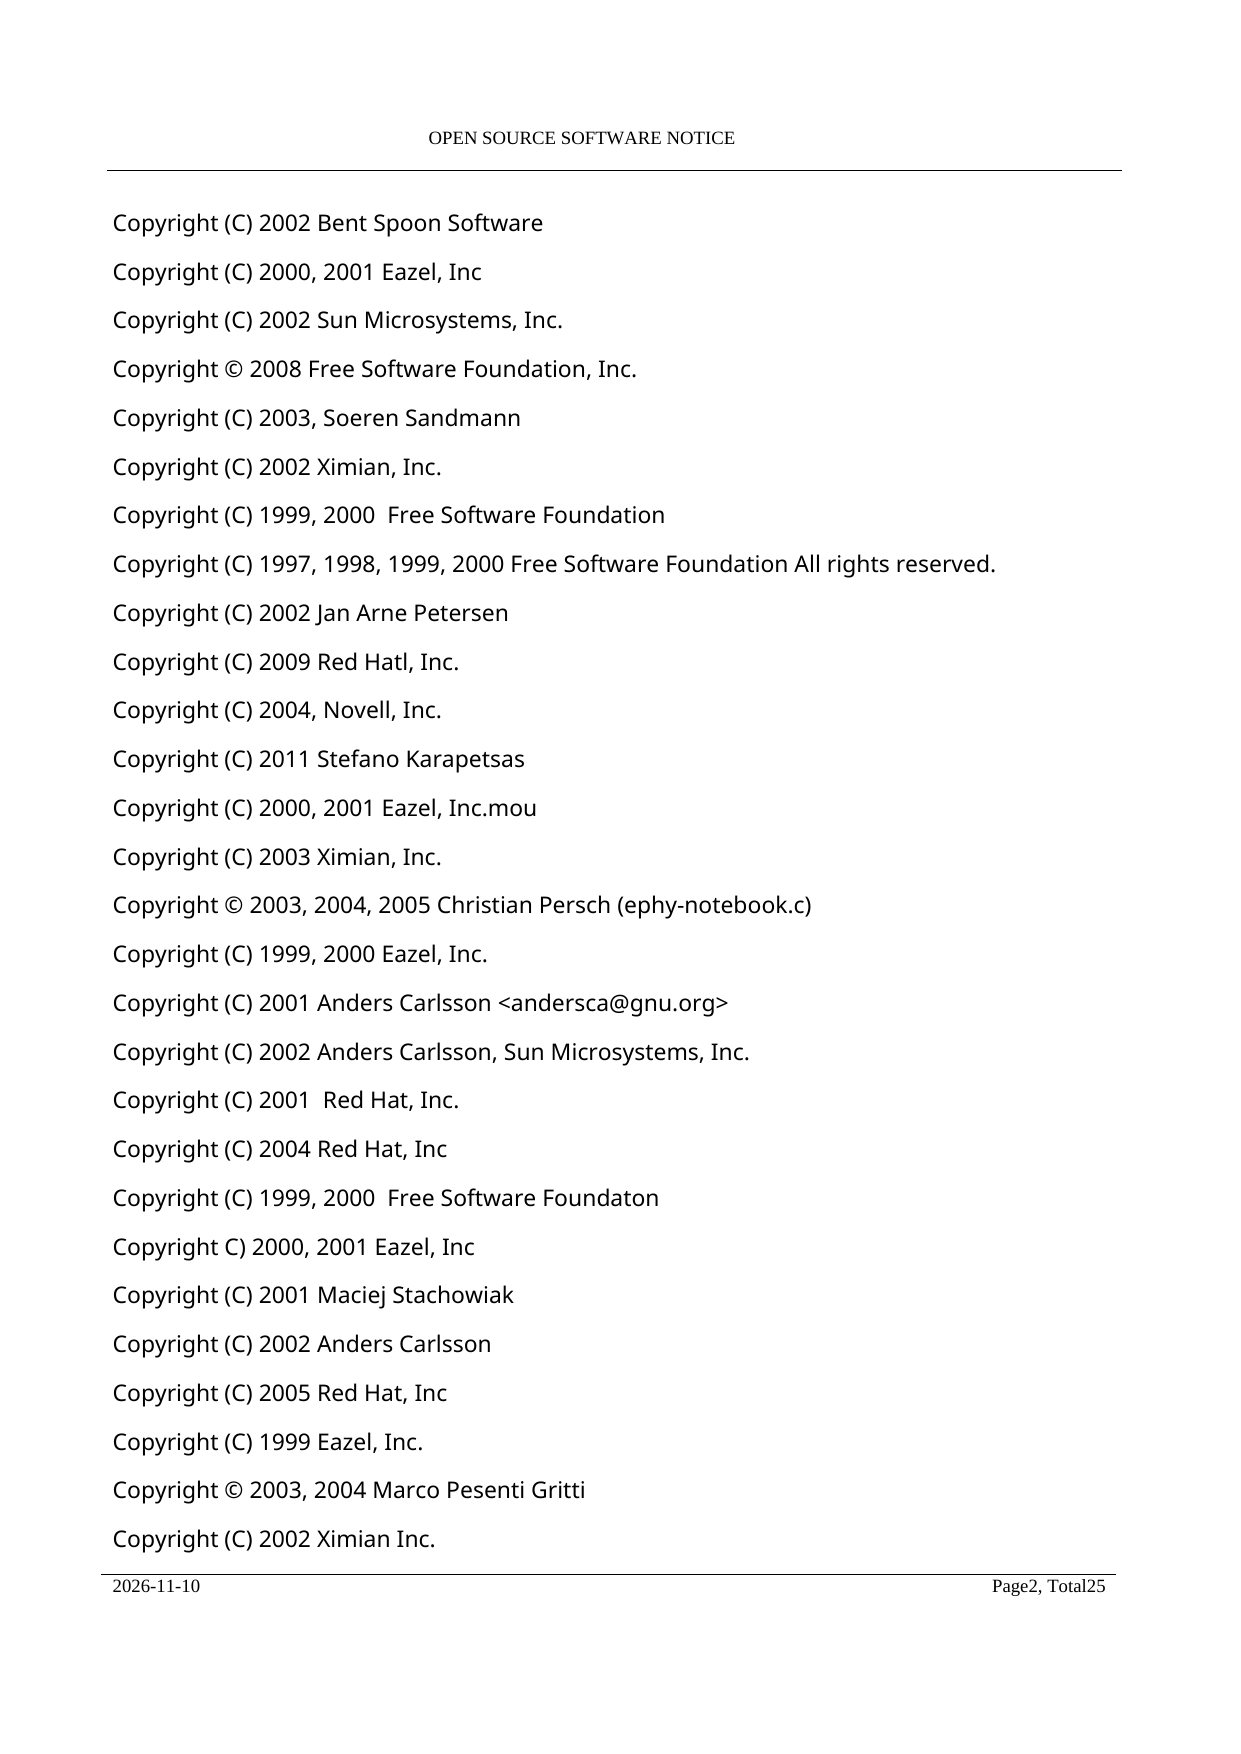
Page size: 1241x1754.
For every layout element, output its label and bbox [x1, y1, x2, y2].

text [112, 206, 1128, 1555]
